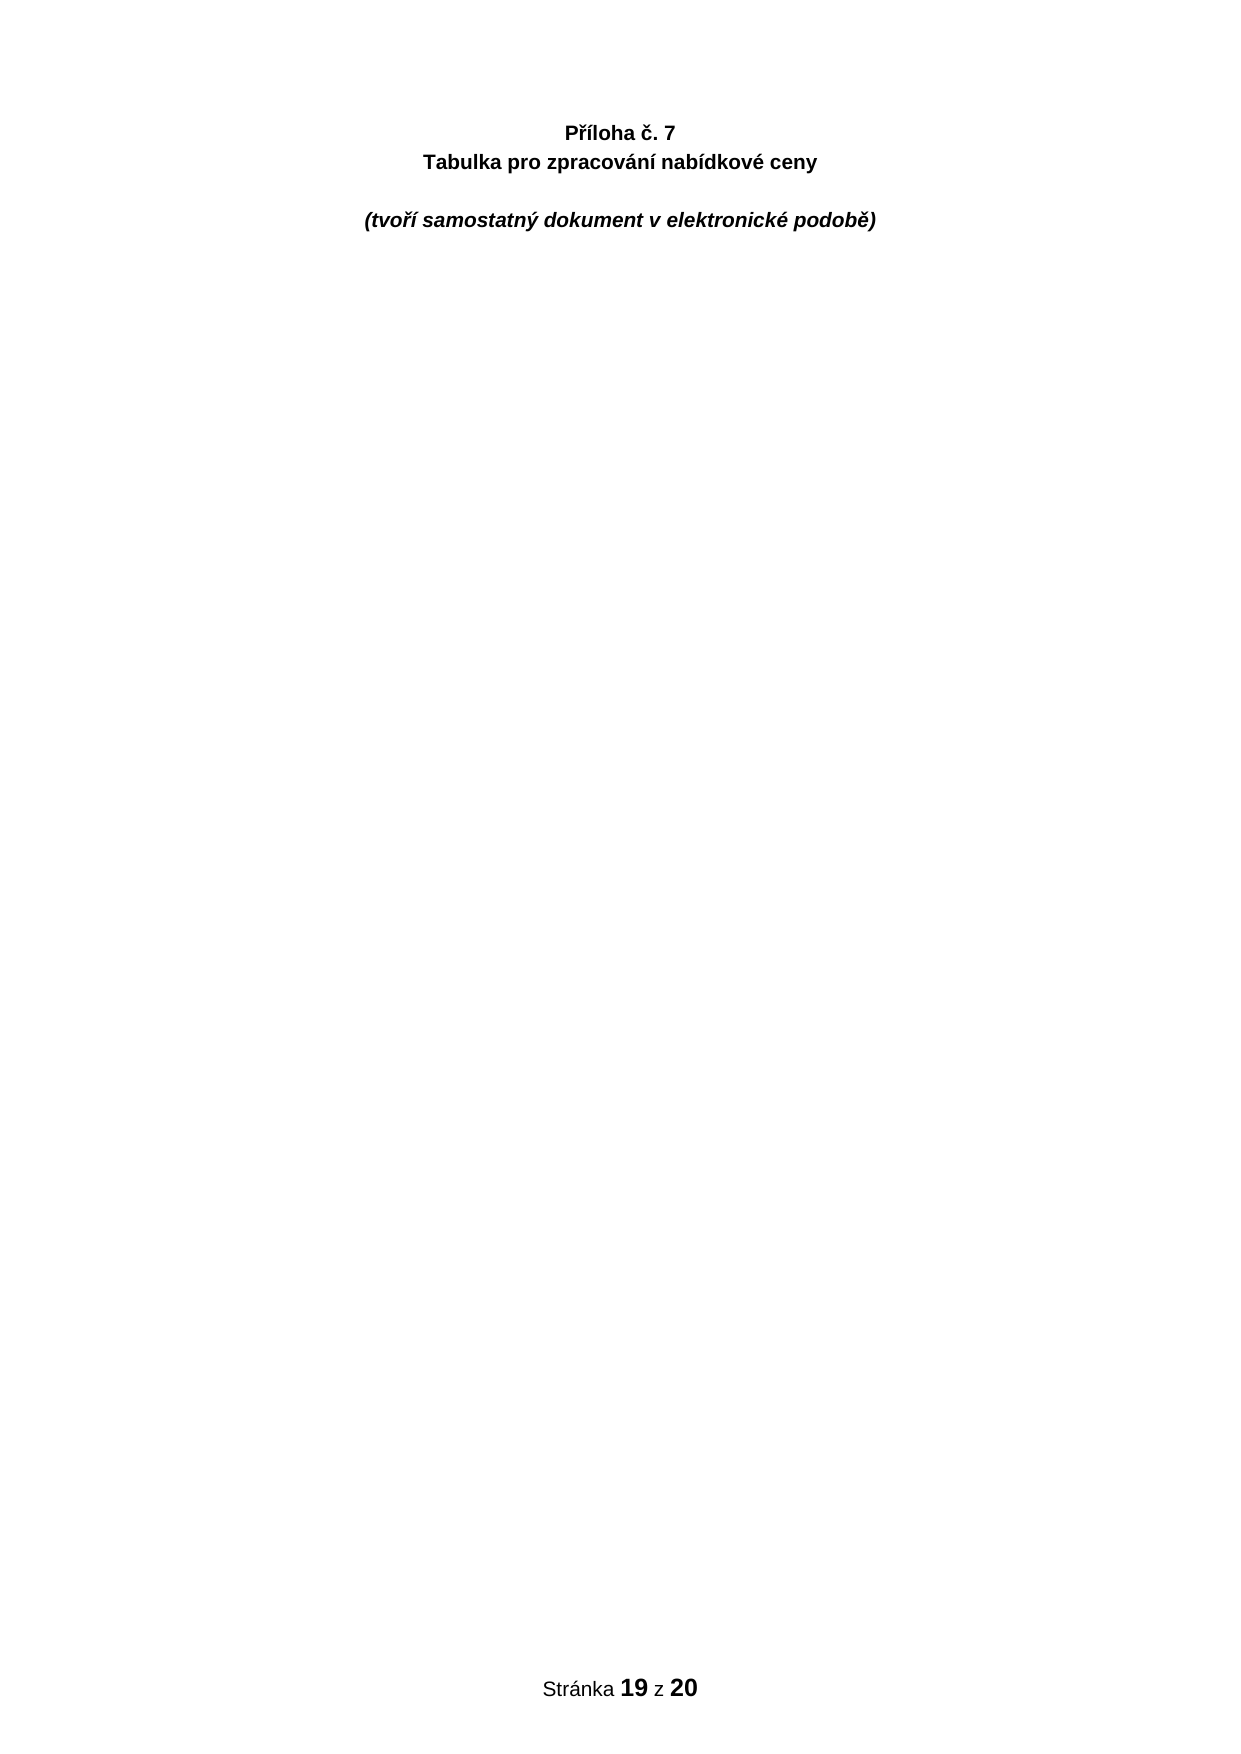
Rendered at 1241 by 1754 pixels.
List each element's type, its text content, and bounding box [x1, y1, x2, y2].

text Příloha č. 7 [148, 115, 1092, 144]
text (tvoří samostatný dokument v elektronické podobě) [148, 203, 1092, 232]
text Tabulka pro zpracování nabídkové ceny [148, 144, 1092, 173]
